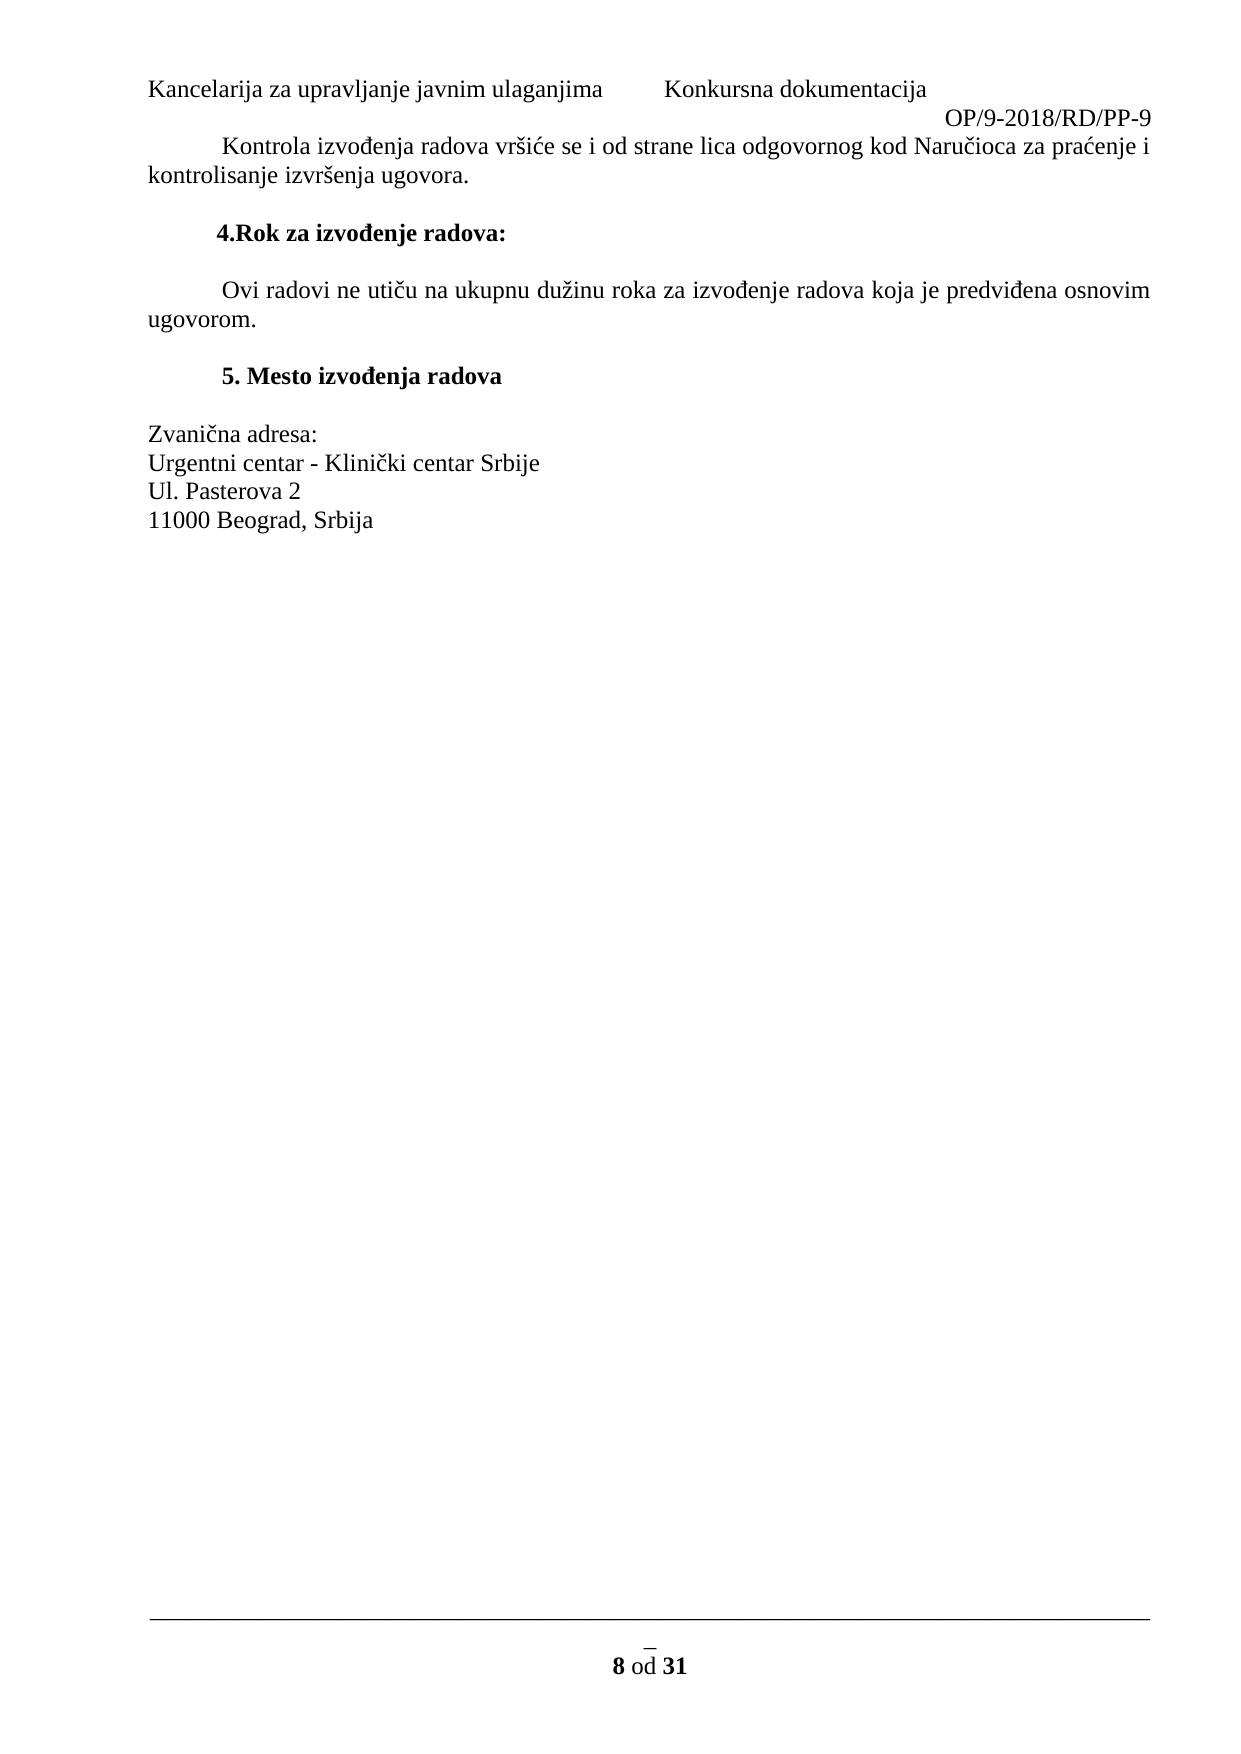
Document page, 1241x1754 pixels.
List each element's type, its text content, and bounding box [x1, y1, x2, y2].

text 5. Mesto izvođenja radova [148, 361, 1152, 390]
list Zvanična adresa: [148, 419, 1152, 448]
text 4.Rok za izvođenje radova: [185, 218, 1152, 246]
list Urgentni centar - Klinički centar Srbije [148, 448, 1152, 476]
list Ul. Pasterova 2 [148, 476, 1152, 505]
list 11000 Beograd, Srbija [148, 505, 1152, 534]
text Kontrola izvođenja radova vršiće se i od strane lica odgovornog kod Naručioca za praćenje i kontrolisanje izvršenja ugovora. [148, 131, 1152, 189]
text Ovi radovi ne utiču na ukupnu dužinu roka za izvođenje radova koja je predviđena osnovim ugovorom. [148, 275, 1152, 333]
